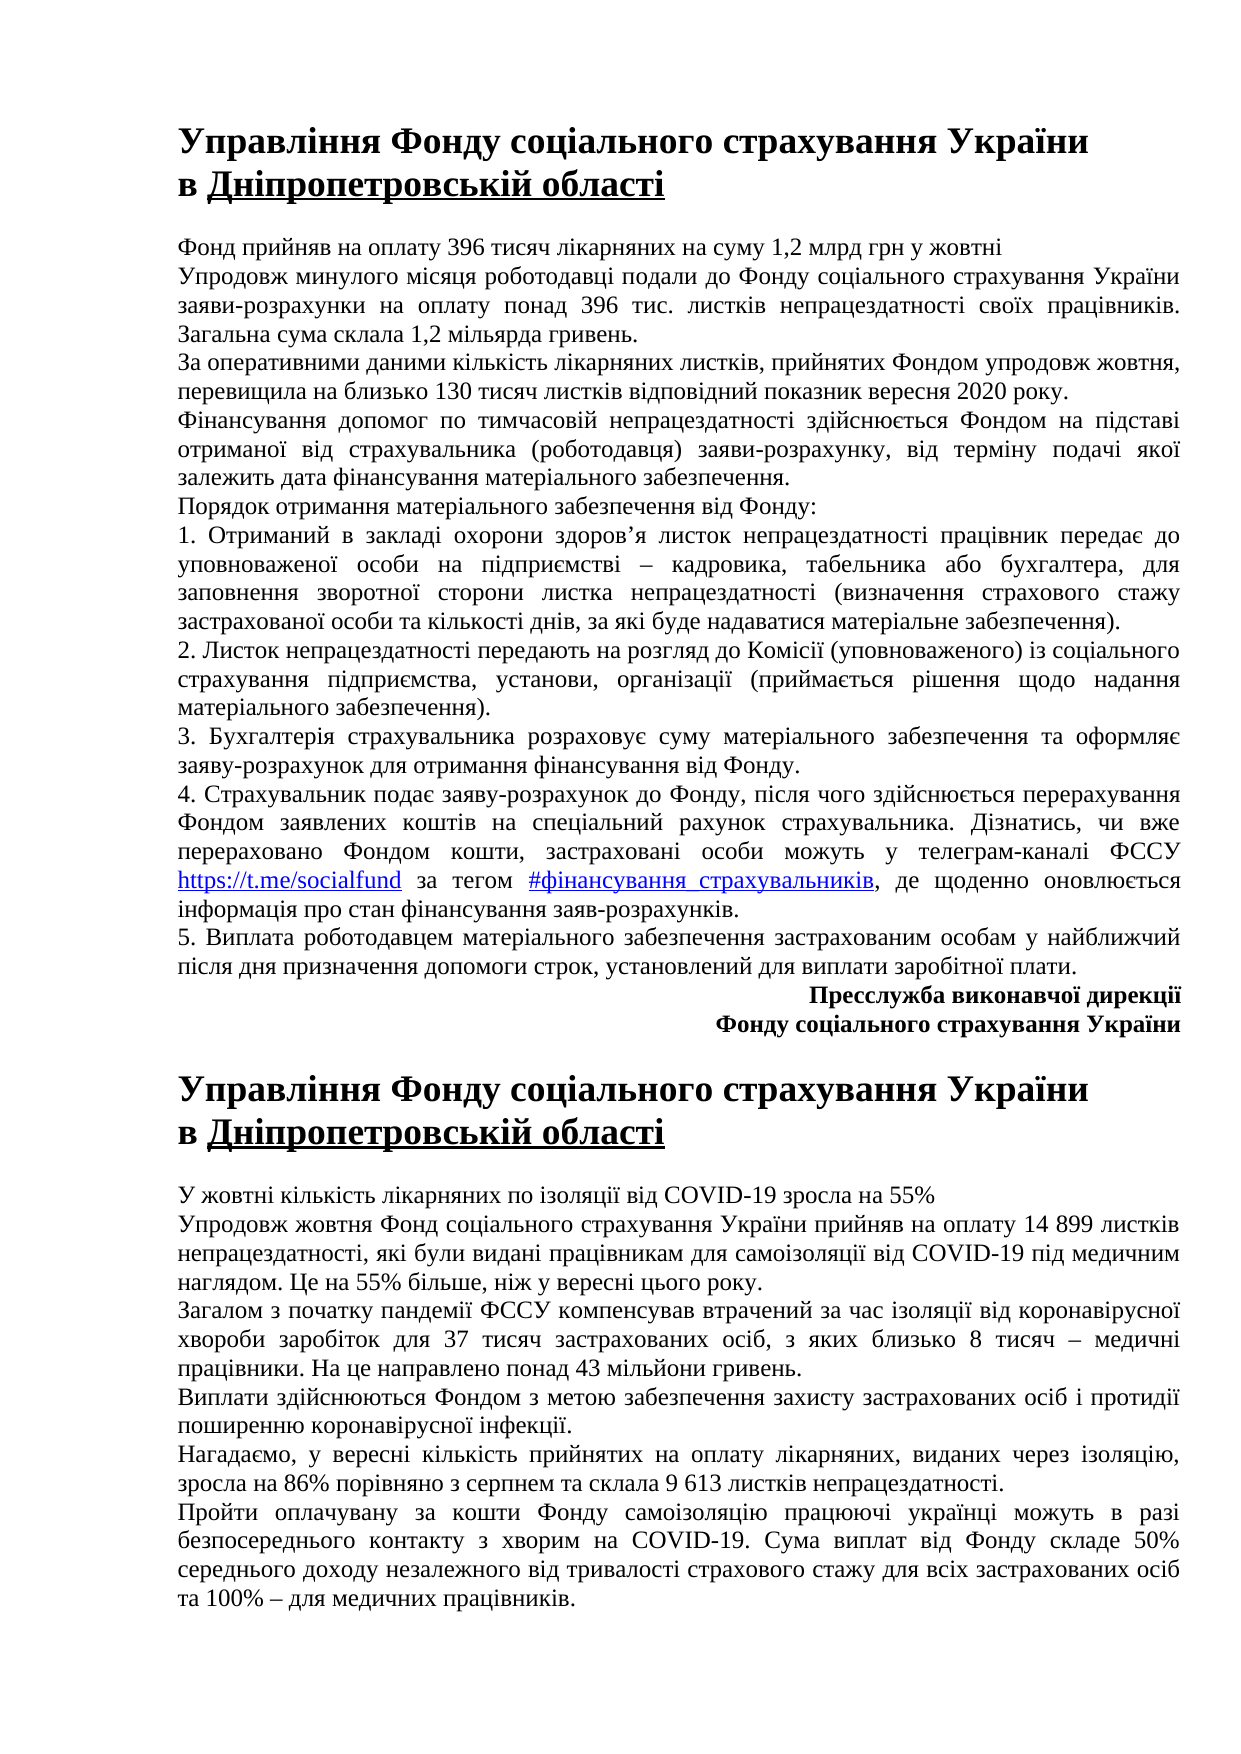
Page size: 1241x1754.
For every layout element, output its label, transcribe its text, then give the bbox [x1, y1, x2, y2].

text Упродовж минулого місяця роботодавці подали до Фонду соціального страхування України заяви-розрахунки на оплату понад 396 тис. листків непрацездатності своїх працівників. Загальна сума склала 1,2 мільярда гривень. [177, 261, 1181, 347]
text Нагадаємо, у вересні кількість прийнятих на оплату лікарняних, виданих через ізоляцію, зросла на 86% порівняно з серпнем та склала 9 613 листків непрацездатності. [177, 1439, 1181, 1497]
text 4. Страхувальник подає заяву-розрахунок до Фонду, після чого здійснюється перерахування Фондом заявлених коштів на спеціальний рахунок страхувальника. Дізнатись, чи вже перераховано Фондом кошти, застраховані особи можуть у телеграм-каналі ФССУ https://t.me/socialfund за тегом #фінансування_страхувальників, де щоденно оновлюється інформація про стан фінансування заяв-розрахунків. [177, 779, 1181, 922]
text За оперативними даними кількість лікарняних листків, прийнятих Фондом упродовж жовтня, перевищила на близько 130 тисяч листків відповідний показник вересня 2020 року. [177, 347, 1181, 405]
text 2. Листок непрацездатності передають на розгляд до Комісії (уповноваженого) із соціального страхування підприємства, установи, організації (приймається рішення щодо надання матеріального забезпечення). [177, 635, 1181, 721]
text Порядок отримання матеріального забезпечення від Фонду: [177, 491, 1181, 520]
text Упродовж жовтня Фонд соціального страхування України прийняв на оплату 14 899 листків непрацездатності, які були видані працівникам для самоізоляції від COVID-19 під медичним наглядом. Це на 55% більше, ніж у вересні цього року. [177, 1209, 1181, 1295]
text Загалом з початку пандемії ФССУ компенсував втрачений за час ізоляції від коронавірусної хвороби заробіток для 37 тисяч застрахованих осіб, з яких близько 8 тисяч – медичні працівники. На це направлено понад 43 мільйони гривень. [177, 1295, 1181, 1382]
text Фонду соціального страхування України [177, 1009, 1181, 1037]
text 5. Виплата роботодавцем матеріального забезпечення застрахованим особам у найближчий після дня призначення допомоги строк, установлений для виплати заробітної плати. [177, 922, 1181, 980]
text Фонд прийняв на оплату 396 тисяч лікарняних на суму 1,2 млрд грн у жовтні [177, 232, 1181, 261]
text в Дніпропетровській області [177, 1109, 1181, 1152]
text У жовтні кількість лікарняних по ізоляції від COVID-19 зросла на 55% [177, 1180, 1181, 1209]
text в Дніпропетровській області [177, 161, 1181, 204]
text 1. Отриманий в закладі охорони здоров’я листок непрацездатності працівник передає до уповноваженої особи на підприємстві – кадровика, табельника або бухгалтера, для заповнення зворотної сторони листка непрацездатності (визначення страхового стажу застрахованої особи та кількості днів, за які буде надаватися матеріальне забезпечення). [177, 520, 1181, 635]
text Управління Фонду соціального страхування України [177, 118, 1181, 161]
text Виплати здійснюються Фондом з метою забезпечення захисту застрахованих осіб і протидії поширенню коронавірусної інфекції. [177, 1382, 1181, 1439]
text Пройти оплачувану за кошти Фонду самоізоляцію працюючі українці можуть в разі безпосереднього контакту з хворим на COVID-19. Сума виплат від Фонду складе 50% середнього доходу незалежного від тривалості страхового стажу для всіх застрахованих осіб та 100% – для медичних працівників. [177, 1497, 1181, 1612]
text Пресслужба виконавчої дирекції [177, 980, 1181, 1009]
text Управління Фонду соціального страхування України [177, 1066, 1181, 1109]
text 3. Бухгалтерія страхувальника розраховує суму матеріального забезпечення та оформляє заяву-розрахунок для отримання фінансування від Фонду. [177, 721, 1181, 779]
text Фінансування допомог по тимчасовій непрацездатності здійснюється Фондом на підставі отриманої від страхувальника (роботодавця) заяви-розрахунку, від терміну подачі якої залежить дата фінансування матеріального забезпечення. [177, 405, 1181, 491]
